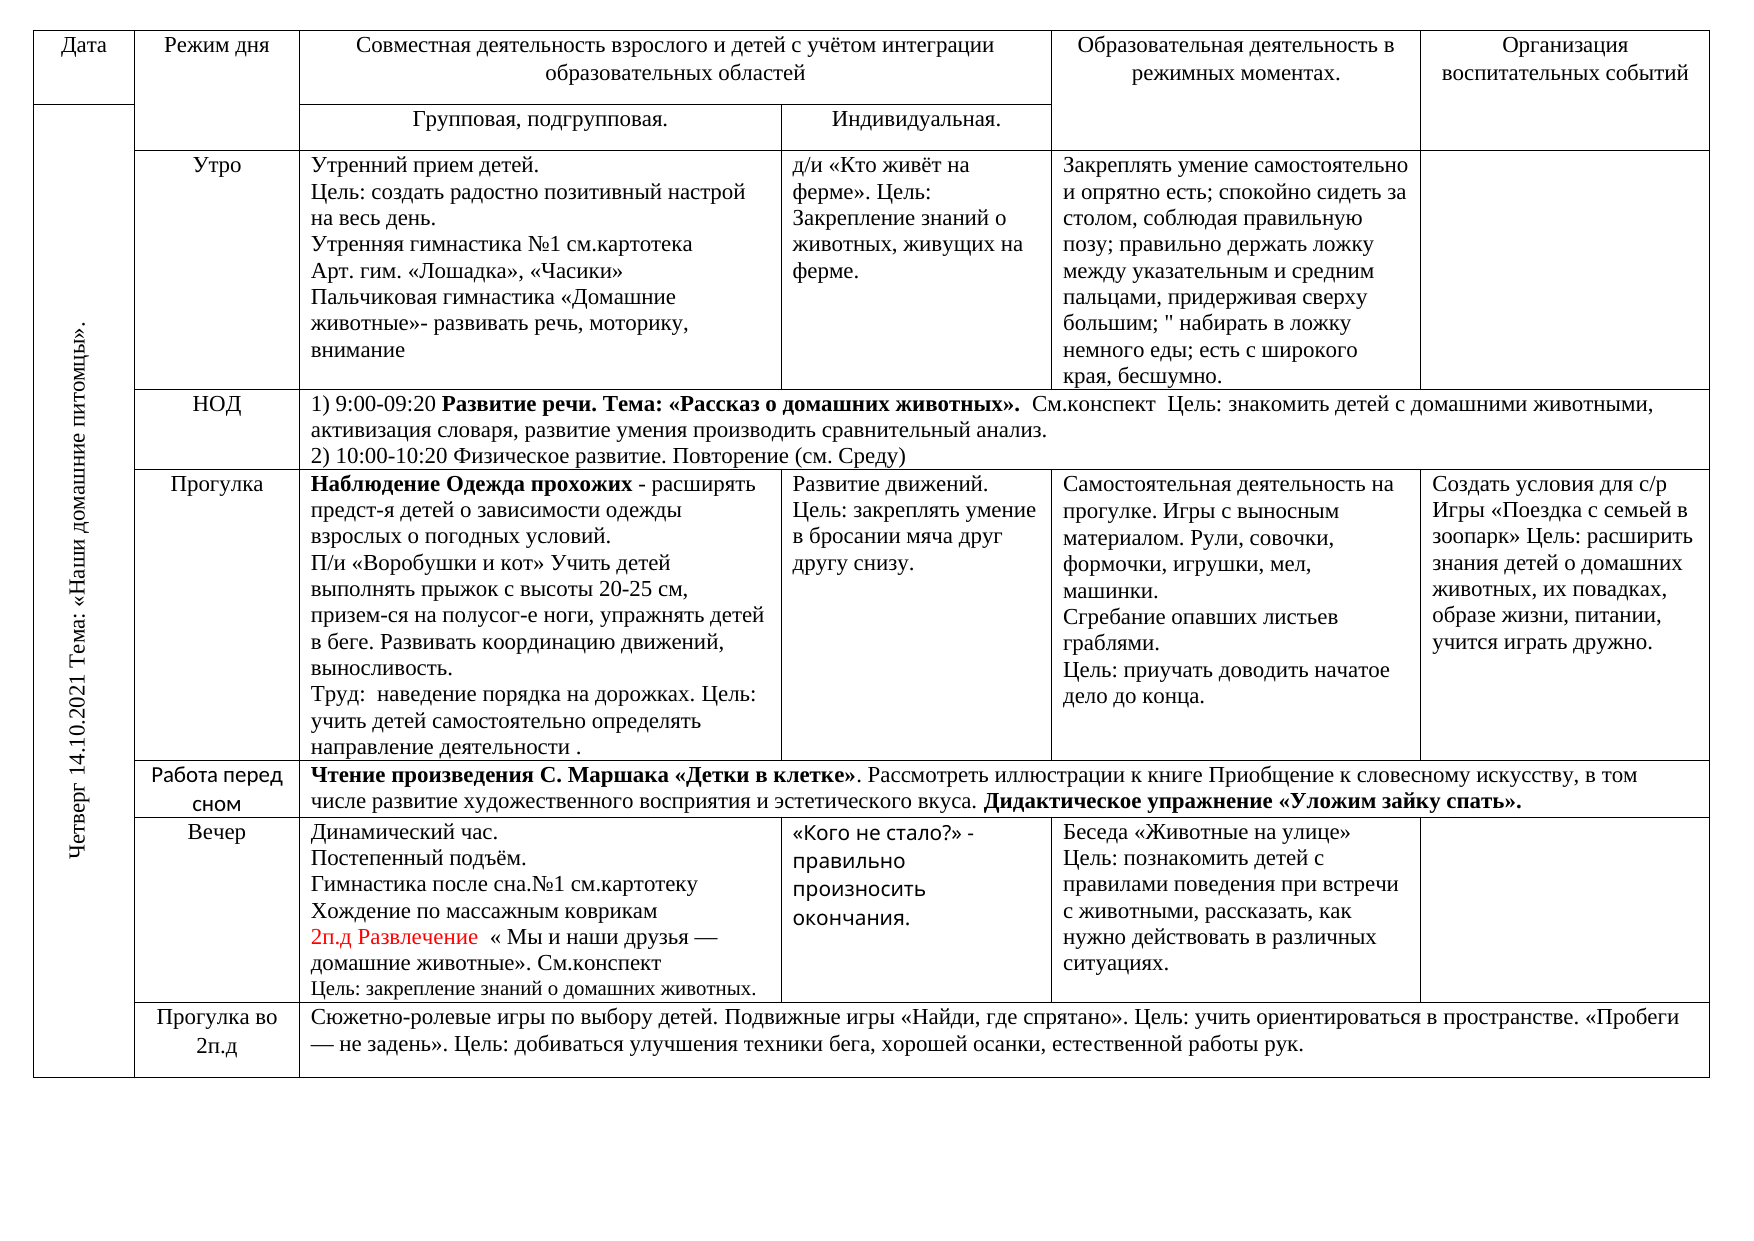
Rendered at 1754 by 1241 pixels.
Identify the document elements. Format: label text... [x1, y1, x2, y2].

table_cell НОД [135, 390, 299, 469]
table_cell Индивидуальная. [782, 105, 1051, 150]
table_header Режим дня [135, 31, 299, 150]
table_cell Работа перед сном [135, 761, 299, 817]
table_cell [1421, 818, 1709, 1002]
table_cell д/и «Кто живёт на ферме». Цель: Закрепление знаний о животных, живущих на ферме. [782, 151, 1051, 388]
table_cell Самостоятельная деятельность на прогулке. Игры с выносным материалом. Рули, совочки, формочки, игрушки, мел, машинки. Сгребание опавших листьев граблями. Цель: приучать доводить начатое дело до конца. [1052, 470, 1420, 759]
table_cell Динамический час. Постепенный подъём. Гимнастика после сна.№1 см.картотеку Хождение по массажным коврикам 2п.д Развлечение « Мы и наши друзья — домашние животные». См.конспект Цель: закрепление знаний о домашних животных. [300, 818, 781, 1002]
table_cell Утренний прием детей. Цель: создать радостно позитивный настрой на весь день. Утренняя гимнастика №1 см.картотека Арт. гим. «Лошадка», «Часики» Пальчиковая гимнастика «Домашние животные»- развивать речь, моторику, внимание [300, 151, 781, 388]
table_header Совместная деятельность взрослого и детей с учётом интеграции образовательных областей [300, 31, 1051, 104]
table_header Организация воспитательных событий [1421, 31, 1709, 150]
table_cell Развитие движений. Цель: закреплять умение в бросании мяча друг другу снизу. [782, 470, 1051, 759]
table_cell Утро [135, 151, 299, 388]
table_cell Прогулка [135, 470, 299, 759]
table_cell Создать условия для с/р Игры «Поездка с семьей в зоопарк» Цель: расширить знания детей о домашних животных, их повадках, образе жизни, питании, учится играть дружно. [1421, 470, 1709, 759]
table_cell 1) 9:00-09:20 Развитие речи. Тема: «Рассказ о домашних животных». См.конспект Цель: знакомить детей с домашними животными, активизация словаря, развитие умения производить сравнительный анализ. 2) 10:00-10:20 Физическое развитие. Повторение (см. Среду) [300, 390, 1709, 469]
table_cell Групповая, подгрупповая. [300, 105, 781, 150]
table_cell Вечер [135, 818, 299, 1002]
table_cell Беседа «Животные на улице» Цель: познакомить детей с правилами поведения при встречи с животными, рассказать, как нужно действовать в различных ситуациях. [1052, 818, 1420, 1002]
table_header Образовательная деятельность в режимных моментах. [1052, 31, 1420, 150]
table_cell «Кого не стало?» - правильно произносить окончания. [782, 818, 1051, 1002]
table_cell Сюжетно-ролевые игры по выбору детей. Подвижные игры «Найди, где спрятано». Цель: учить ориентироваться в пространстве. «Пробеги — не задень». Цель: добиваться улучшения техники бега, хорошей осанки, естественной работы рук. [300, 1003, 1709, 1077]
table_cell Четверг 14.10.2021 Тема: «Наши домашние питомцы». [34, 105, 134, 1077]
table_cell Прогулка во 2п.д [135, 1003, 299, 1077]
table_cell Закреплять умение самостоятельно и опрятно есть; спокойно сидеть за столом, соблюдая правильную позу; правильно держать ложку между указательным и средним пальцами, придерживая сверху большим; " набирать в ложку немного еды; есть с широкого края, бесшумно. [1052, 151, 1420, 388]
table_cell Наблюдение Одежда прохожих - расширять предст-я детей о зависимости одежды взрослых о погодных условий. П/и «Воробушки и кот» Учить детей выполнять прыжок с высоты 20-25 см, призем-ся на полусог-е ноги, упражнять детей в беге. Развивать координацию движений, выносливость. Труд: наведение порядка на дорожках. Цель: учить детей самостоятельно определять направление деятельности . [300, 470, 781, 759]
table_cell [1421, 151, 1709, 388]
table_header Дата [34, 31, 134, 104]
table_cell Чтение произведения С. Маршака «Детки в клетке». Рассмотреть иллюстрации к книге Приобщение к словесному искусству, в том числе развитие художественного восприятия и эстетического вкуса. Дидактическое упражнение «Уложим зайку спать». [300, 761, 1709, 817]
